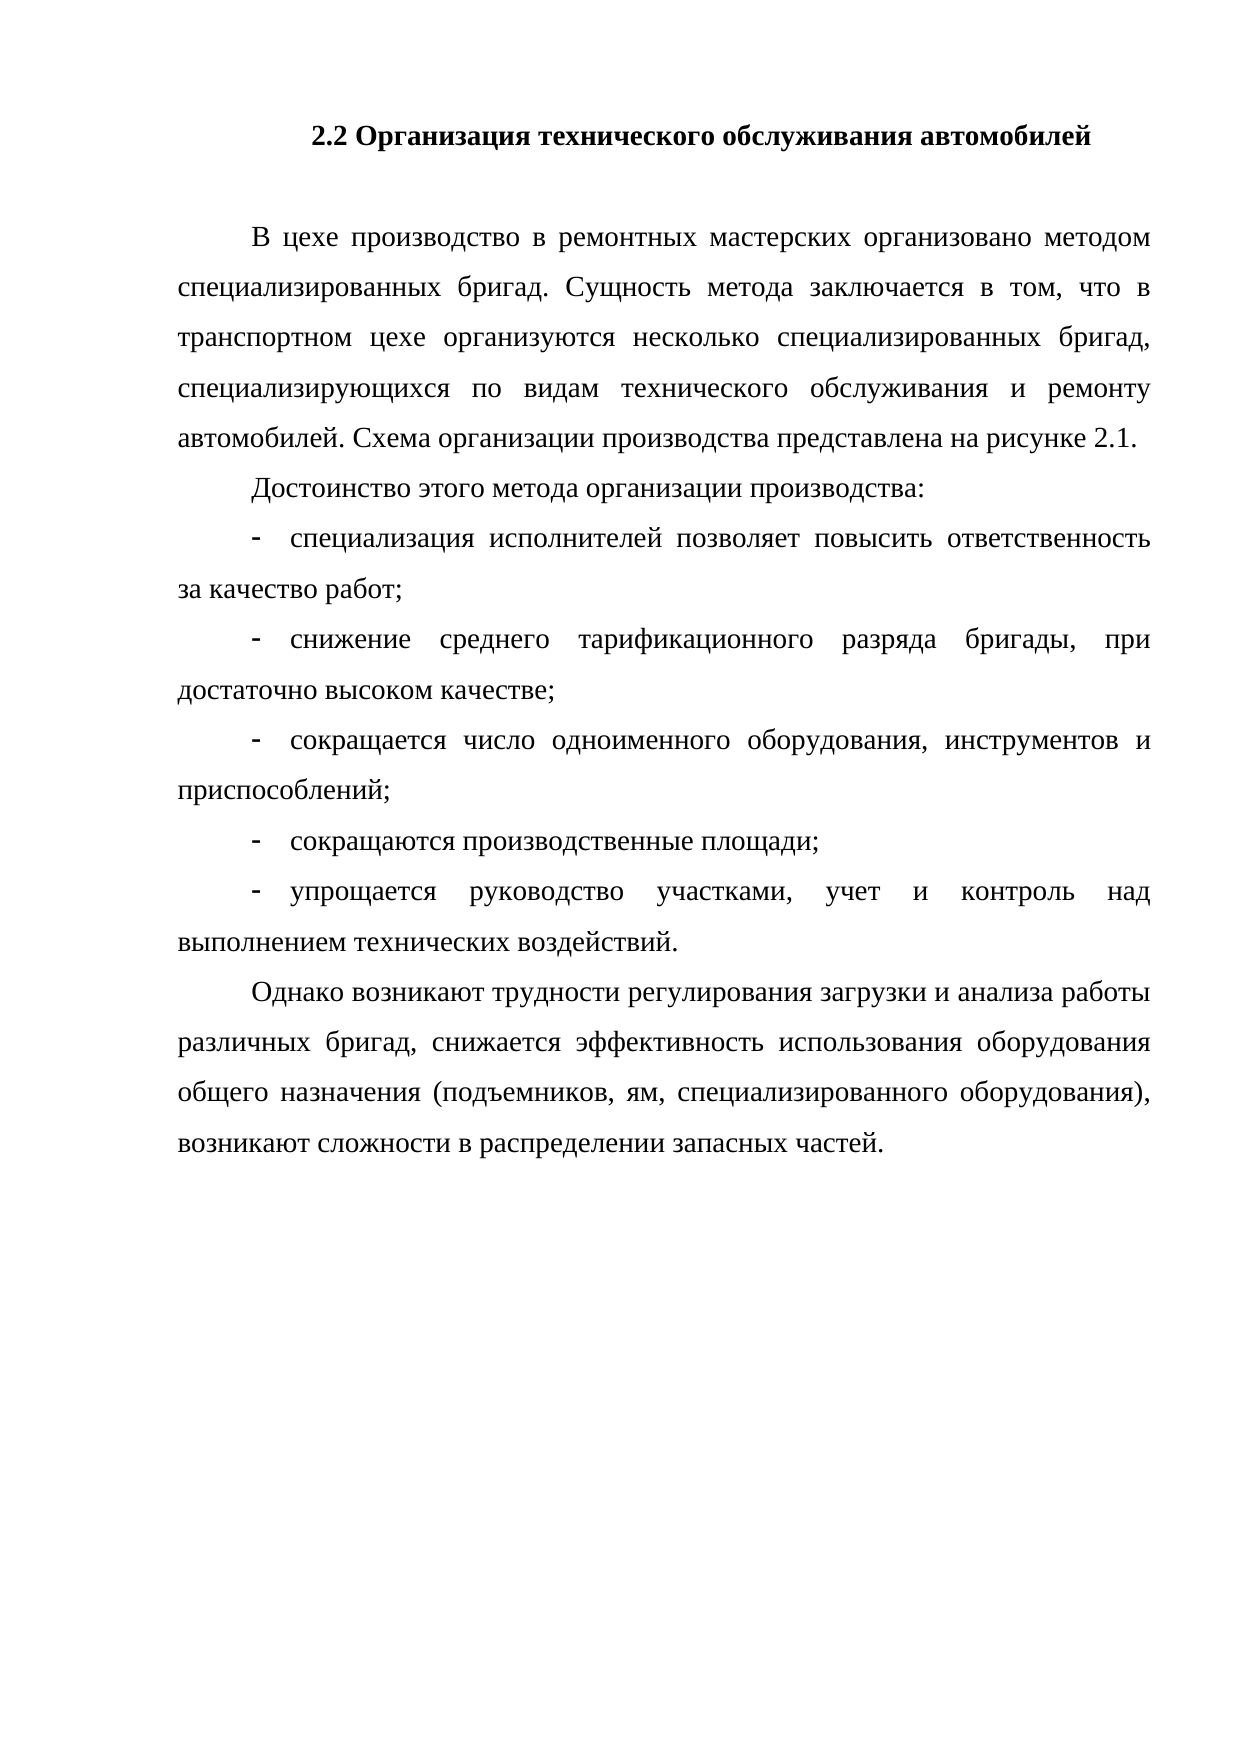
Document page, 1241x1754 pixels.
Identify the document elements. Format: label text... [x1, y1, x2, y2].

list специализация исполнителей позволяет повысить ответственность за качество работ; [177, 521, 1152, 604]
text В цехе производство в ремонтных мастерских организовано методом специализированных бригад. Сущность метода заключается в том, что в транспортном цехе организуются несколько специализированных бригад, специализирующихся по видам технического обслуживания и ремонту автомобилей. Схема организации производства представлена на рисунке 2.1. [177, 219, 1152, 453]
subtitle 2.2 Организация технического обслуживания автомобилей [177, 118, 1152, 152]
list сокращается число одноименного оборудования, инструментов и приспособлений; [177, 722, 1152, 806]
text Однако возникают трудности регулирования загрузки и анализа работы различных бригад, снижается эффективность использования оборудования общего назначения (подъемников, ям, специализированного оборудования), возникают сложности в распределении запасных частей. [177, 974, 1152, 1158]
text Достоинство этого метода организации производства: [177, 470, 1152, 504]
list упрощается руководство участками, учет и контроль над выполнением технических воздействий. [177, 873, 1152, 957]
list снижение среднего тарификационного разряда бригады, при достаточно высоком качестве; [177, 621, 1152, 705]
list сокращаются производственные площади; [177, 823, 1152, 856]
